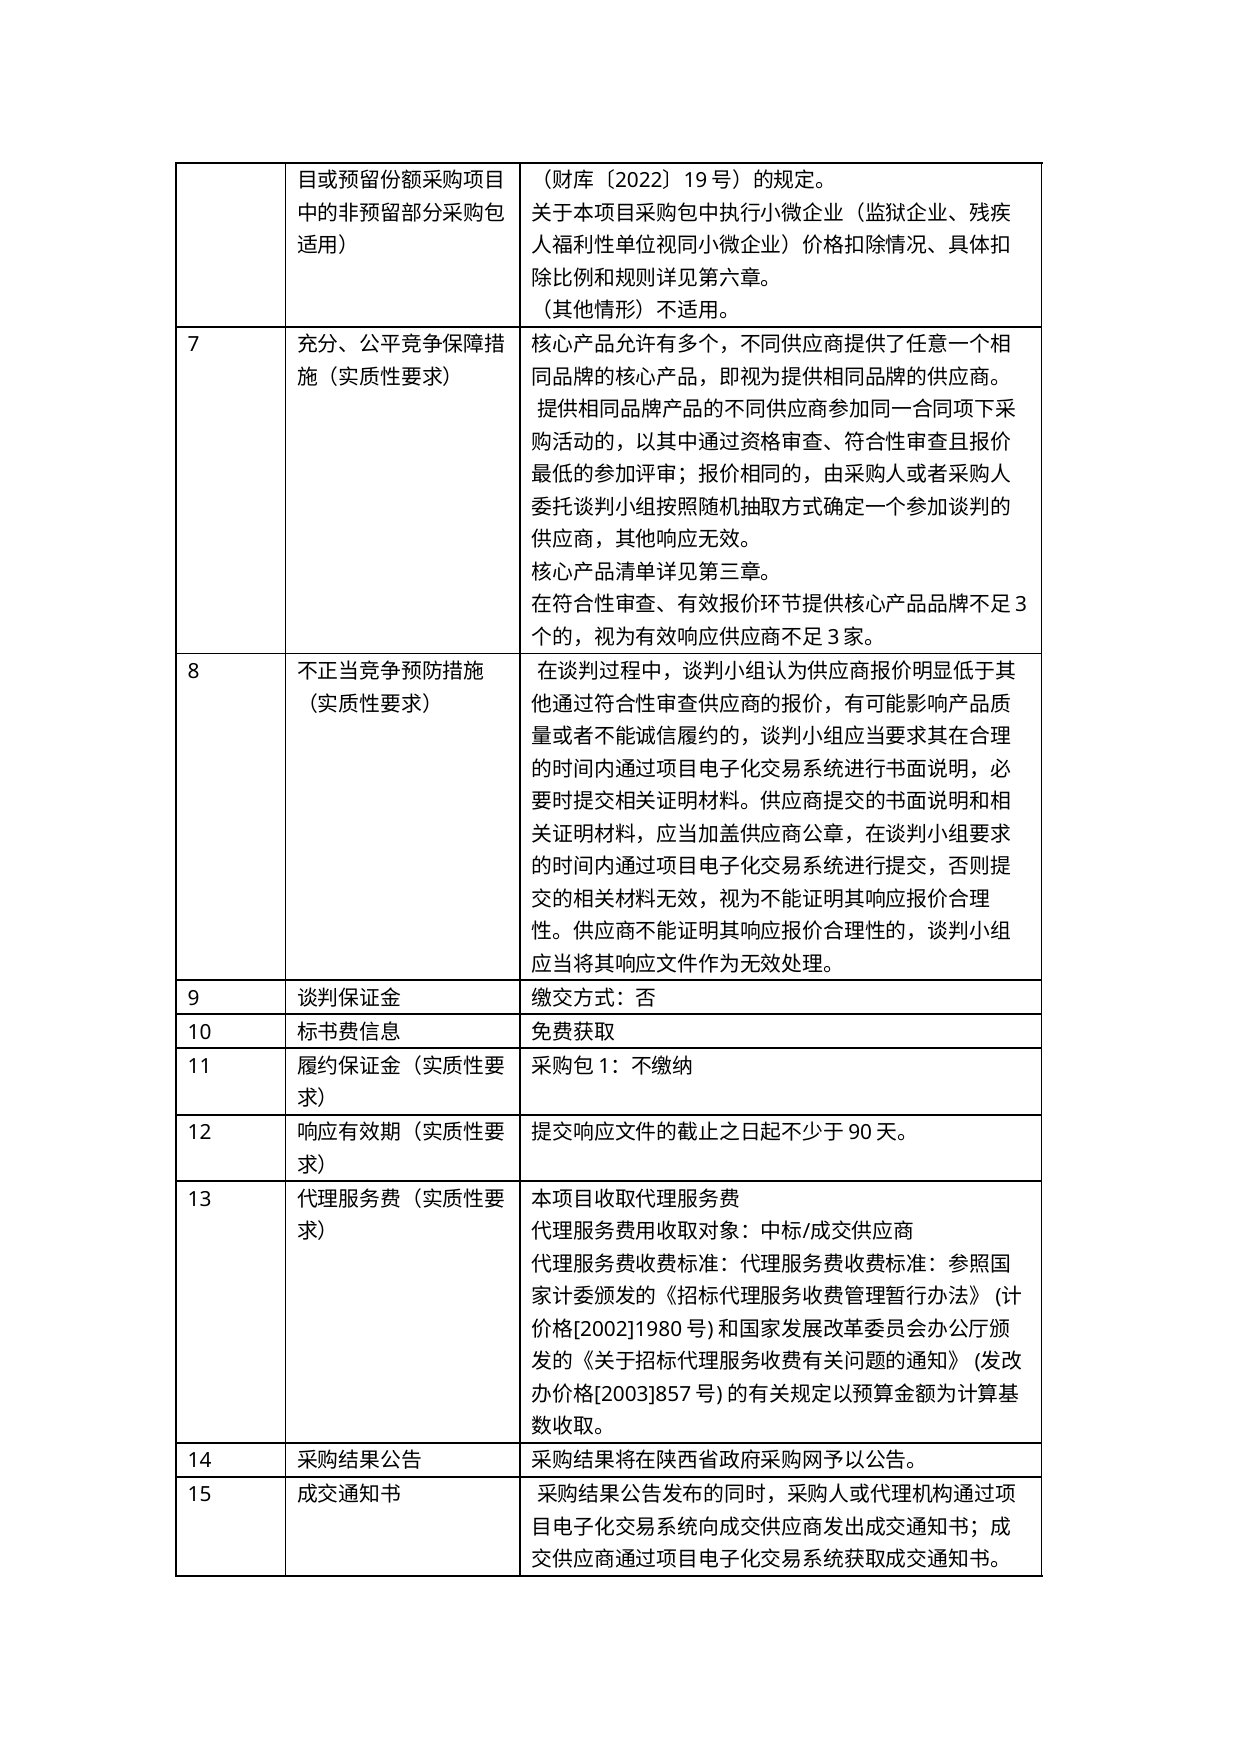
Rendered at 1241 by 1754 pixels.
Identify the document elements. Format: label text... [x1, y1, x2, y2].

table_cell 在谈判过程中，谈判小组认为供应商报价明显低于其他通过符合性审查供应商的报价，有可能影响产品质量或者不能诚信履约的，谈判小组应当要求其在合理的时间内通过项目电子化交易系统进行书面说明，必要时提交相关证明材料。供应商提交的书面说明和相关证明材料，应当加盖供应商公章，在谈判小组要求的时间内通过项目电子化交易系统进行提交，否则提交的相关材料无效，视为不能证明其响应报价合理性。供应商不能证明其响应报价合理性的，谈判小组应当将其响应文件作为无效处理。 [521, 654, 1041, 979]
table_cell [286, 164, 519, 326]
table_cell 15 [177, 1478, 285, 1575]
table_cell 12 [177, 1116, 285, 1180]
table_cell 7 [177, 328, 285, 653]
table_cell 8 [177, 654, 285, 979]
table_cell 6 [177, 164, 285, 326]
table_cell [521, 164, 1041, 326]
table_cell 核心产品允许有多个，不同供应商提供了任意一个相同品牌的核心产品，即视为提供相同品牌的供应商。 提供相同品牌产品的不同供应商参加同一合同项下采购活动的，以其中通过资格审查、符合性审查且报价最低的参加评审；报价相同的，由采购人或者采购人委托谈判小组按照随机抽取方式确定一个参加谈判的供应商，其他响应无效。 核心产品清单详见第三章。 在符合性审查、有效报价环节提供核心产品品牌不足3个的，视为有效响应供应商不足3家。 [521, 328, 1041, 653]
table_cell 成交通知书 [286, 1478, 519, 1575]
table_cell 标书费信息 [286, 1015, 519, 1047]
table_cell 充分、公平竞争保障措施（实质性要求） [286, 328, 519, 653]
table_cell 采购包1：不缴纳 [521, 1049, 1041, 1114]
table_cell 采购结果公告发布的同时，采购人或代理机构通过项目电子化交易系统向成交供应商发出成交通知书；成交供应商通过项目电子化交易系统获取成交通知书。 [521, 1478, 1041, 1575]
table_cell 代理服务费（实质性要求） [286, 1182, 519, 1442]
table_cell 13 [177, 1182, 285, 1442]
table_cell 采购结果公告 [286, 1444, 519, 1476]
table_cell 9 [177, 981, 285, 1013]
table_cell 缴交方式：否 [521, 981, 1041, 1013]
table_cell 不正当竞争预防措施（实质性要求） [286, 654, 519, 979]
table_cell 11 [177, 1049, 285, 1114]
table_cell 提交响应文件的截止之日起不少于90天。 [521, 1116, 1041, 1180]
table_cell 14 [177, 1444, 285, 1476]
table_cell 10 [177, 1015, 285, 1047]
table_cell 谈判保证金 [286, 981, 519, 1013]
table_cell 响应有效期（实质性要求） [286, 1116, 519, 1180]
table_cell 履约保证金（实质性要求） [286, 1049, 519, 1114]
table_cell 采购结果将在陕西省政府采购网予以公告。 [521, 1444, 1041, 1476]
table_cell 本项目收取代理服务费 代理服务费用收取对象：中标/成交供应商 代理服务费收费标准：代理服务费收费标准：参照国家计委颁发的《招标代理服务收费管理暂行办法》 (计价格[2002]1980号) 和国家发展改革委员会办公厅颁发的《关于招标代理服务收费有关问题的通知》 (发改办价格[2003]857号) 的有关规定以预算金额为计算基数收取。 [521, 1182, 1041, 1442]
table_cell 免费获取 [521, 1015, 1041, 1047]
